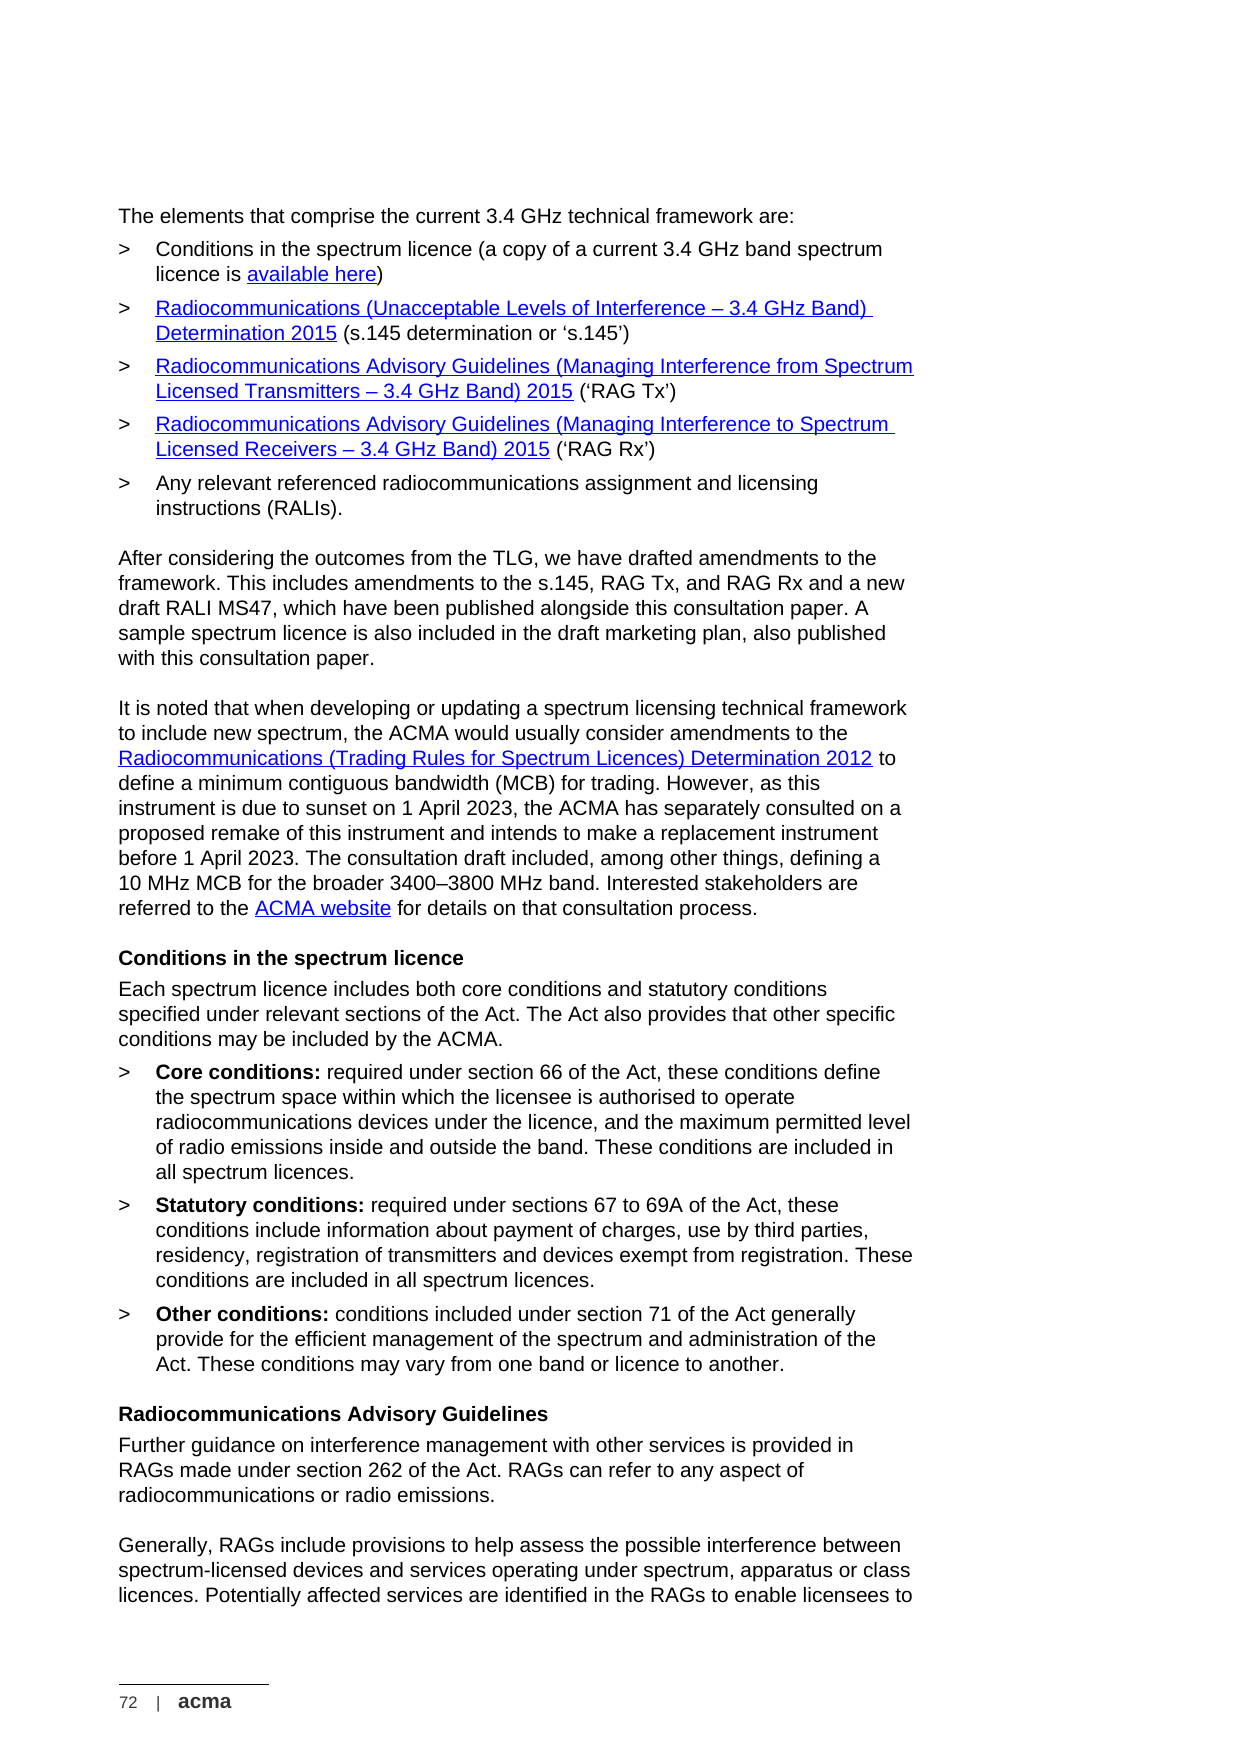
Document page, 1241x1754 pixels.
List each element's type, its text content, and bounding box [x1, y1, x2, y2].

list Radiocommunications Advisory Guidelines (Managing Interference from Spectrum Licensed Transmitters – 3.4 GHz Band) 2015 (‘RAG Tx’) [118, 353, 916, 403]
list Conditions in the spectrum licence (a copy of a current 3.4 GHz band spectrum licence is available here) [118, 236, 916, 286]
text It is noted that when developing or updating a spectrum licensing technical framework to include new spectrum, the ACMA would usually consider amendments to the Radiocommunications (Trading Rules for Spectrum Licences) Determination 2012 to define a minimum contiguous bandwidth (MCB) for trading. However, as this instrument is due to sunset on 1 April 2023, the ACMA has separately consulted on a proposed remake of this instrument and intends to make a replacement instrument before 1 April 2023. The consultation draft included, among other things, defining a 10 MHz MCB for the broader 3400–3800 MHz band. Interested stakeholders are referred to the ACMA website for details on that consultation process. [118, 694, 916, 919]
text Each spectrum licence includes both core conditions and statutory conditions specified under relevant sections of the Act. The Act also provides that other specific conditions may be included by the ACMA. [118, 976, 916, 1051]
list Radiocommunications (Unacceptable Levels of Interference – 3.4 GHz Band) Determination 2015 (s.145 determination or ‘s.145’) [118, 294, 916, 344]
subtitle Conditions in the spectrum licence [118, 944, 916, 969]
list Radiocommunications Advisory Guidelines (Managing Interference to Spectrum Licensed Receivers – 3.4 GHz Band) 2015 (‘RAG Rx’) [118, 411, 916, 461]
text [118, 1532, 916, 1607]
subtitle Radiocommunications Advisory Guidelines [118, 1401, 916, 1426]
list Core conditions: required under section 66 of the Act, these conditions define the spectrum space within which the licensee is authorised to operate radiocommunications devices under the licence, and the maximum permitted level of radio emissions inside and outside the band. These conditions are included in all spectrum licences. [118, 1059, 916, 1184]
list Other conditions: conditions included under section 71 of the Act generally provide for the efficient management of the spectrum and administration of the Act. These conditions may vary from one band or licence to another. [118, 1301, 916, 1376]
text Further guidance on interference management with other services is provided in RAGs made under section 262 of the Act. RAGs can refer to any aspect of radiocommunications or radio emissions. [118, 1432, 916, 1507]
list Any relevant referenced radiocommunications assignment and licensing instructions (RALIs). [118, 469, 916, 519]
text The elements that comprise the current 3.4 GHz technical framework are: [118, 203, 916, 228]
text After considering the outcomes from the TLG, we have drafted amendments to the framework. This includes amendments to the s.145, RAG Tx, and RAG Rx and a new draft RALI MS47, which have been published alongside this consultation paper. A sample spectrum licence is also included in the draft marketing plan, also published with this consultation paper. [118, 544, 916, 669]
list Statutory conditions: required under sections 67 to 69A of the Act, these conditions include information about payment of charges, use by third parties, residency, registration of transmitters and devices exempt from registration. These conditions are included in all spectrum licences. [118, 1192, 916, 1292]
